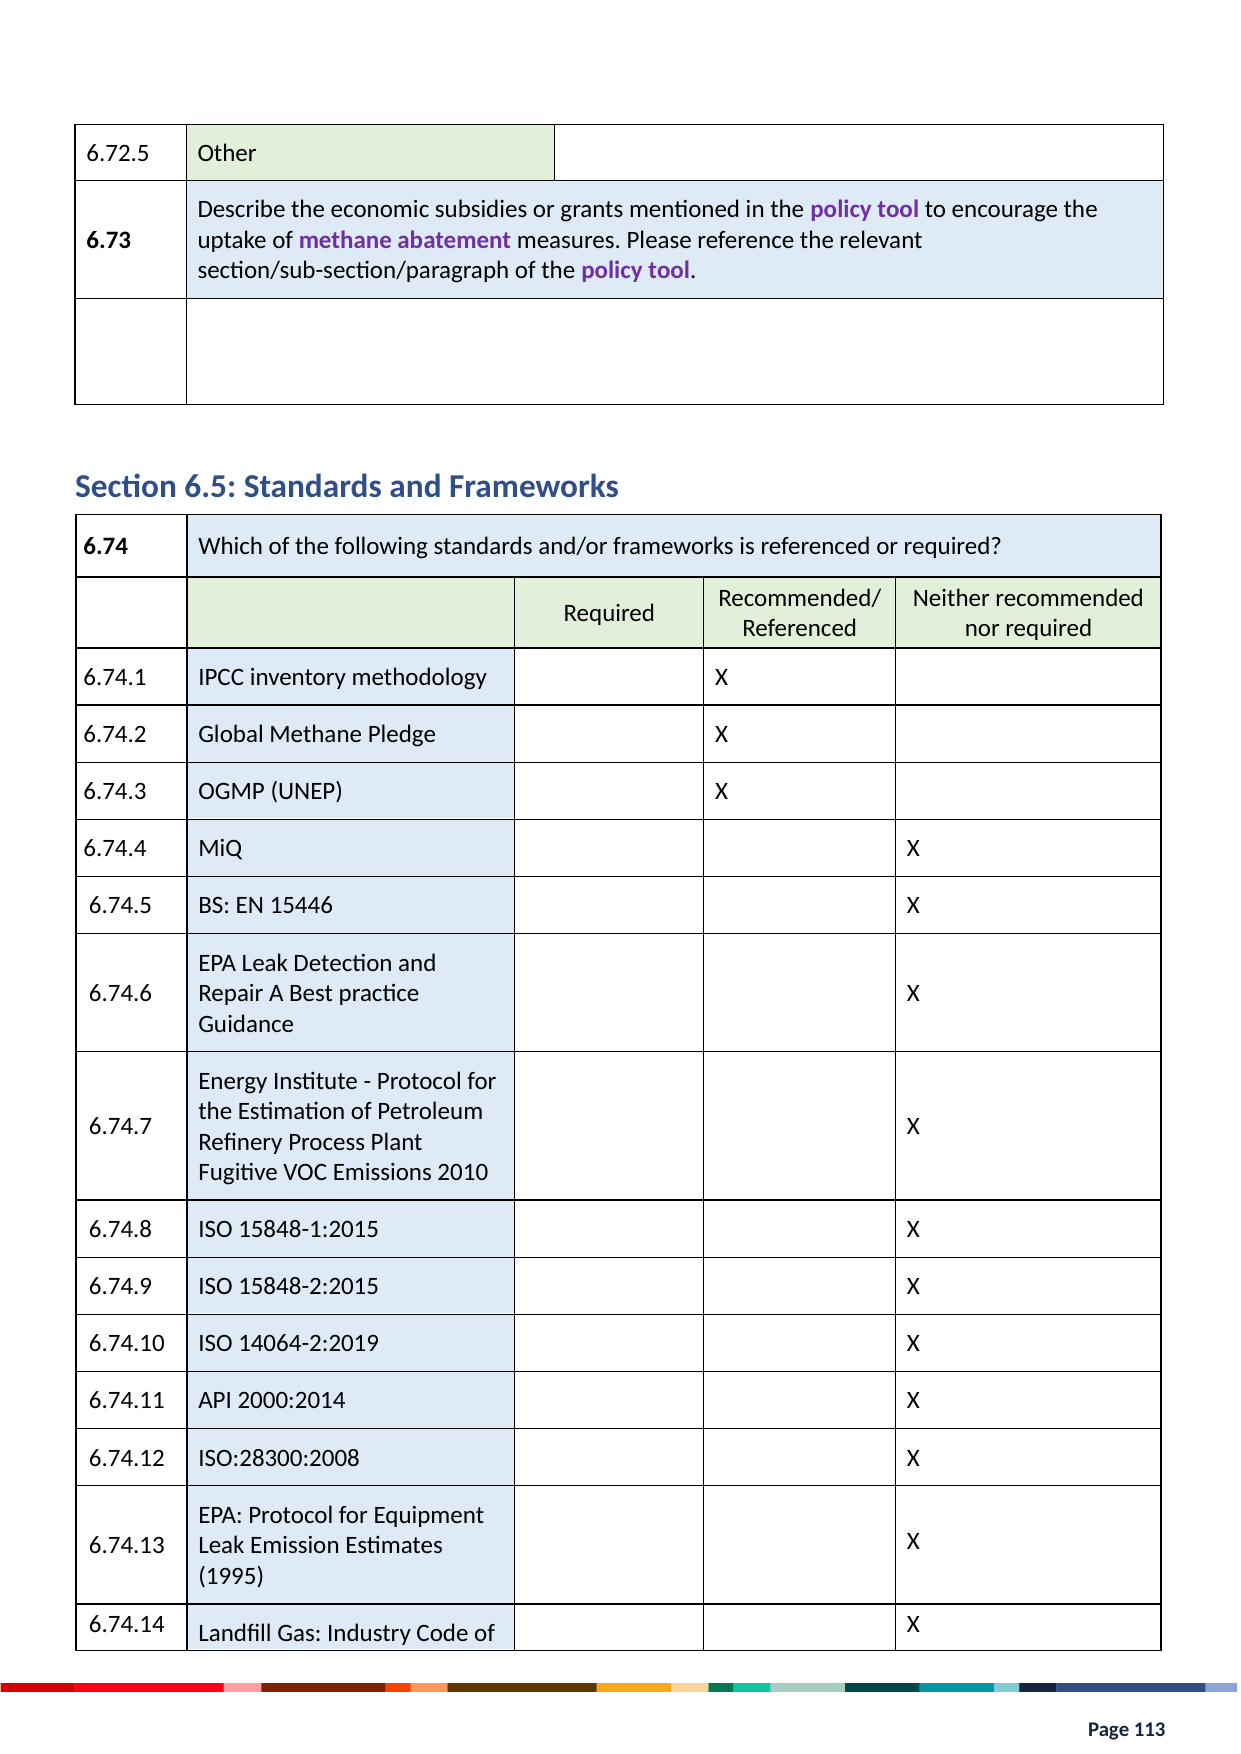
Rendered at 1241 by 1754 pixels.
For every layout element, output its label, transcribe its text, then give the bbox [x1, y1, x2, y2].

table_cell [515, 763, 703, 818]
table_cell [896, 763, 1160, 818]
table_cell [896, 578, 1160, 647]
picture [0, 1683, 1236, 1692]
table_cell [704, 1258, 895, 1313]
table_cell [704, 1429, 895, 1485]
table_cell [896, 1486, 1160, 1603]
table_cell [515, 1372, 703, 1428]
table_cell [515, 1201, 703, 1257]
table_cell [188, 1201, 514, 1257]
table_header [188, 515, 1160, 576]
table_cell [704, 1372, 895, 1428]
subtitle Section 6.5: Standards and Frameworks [75, 465, 1165, 505]
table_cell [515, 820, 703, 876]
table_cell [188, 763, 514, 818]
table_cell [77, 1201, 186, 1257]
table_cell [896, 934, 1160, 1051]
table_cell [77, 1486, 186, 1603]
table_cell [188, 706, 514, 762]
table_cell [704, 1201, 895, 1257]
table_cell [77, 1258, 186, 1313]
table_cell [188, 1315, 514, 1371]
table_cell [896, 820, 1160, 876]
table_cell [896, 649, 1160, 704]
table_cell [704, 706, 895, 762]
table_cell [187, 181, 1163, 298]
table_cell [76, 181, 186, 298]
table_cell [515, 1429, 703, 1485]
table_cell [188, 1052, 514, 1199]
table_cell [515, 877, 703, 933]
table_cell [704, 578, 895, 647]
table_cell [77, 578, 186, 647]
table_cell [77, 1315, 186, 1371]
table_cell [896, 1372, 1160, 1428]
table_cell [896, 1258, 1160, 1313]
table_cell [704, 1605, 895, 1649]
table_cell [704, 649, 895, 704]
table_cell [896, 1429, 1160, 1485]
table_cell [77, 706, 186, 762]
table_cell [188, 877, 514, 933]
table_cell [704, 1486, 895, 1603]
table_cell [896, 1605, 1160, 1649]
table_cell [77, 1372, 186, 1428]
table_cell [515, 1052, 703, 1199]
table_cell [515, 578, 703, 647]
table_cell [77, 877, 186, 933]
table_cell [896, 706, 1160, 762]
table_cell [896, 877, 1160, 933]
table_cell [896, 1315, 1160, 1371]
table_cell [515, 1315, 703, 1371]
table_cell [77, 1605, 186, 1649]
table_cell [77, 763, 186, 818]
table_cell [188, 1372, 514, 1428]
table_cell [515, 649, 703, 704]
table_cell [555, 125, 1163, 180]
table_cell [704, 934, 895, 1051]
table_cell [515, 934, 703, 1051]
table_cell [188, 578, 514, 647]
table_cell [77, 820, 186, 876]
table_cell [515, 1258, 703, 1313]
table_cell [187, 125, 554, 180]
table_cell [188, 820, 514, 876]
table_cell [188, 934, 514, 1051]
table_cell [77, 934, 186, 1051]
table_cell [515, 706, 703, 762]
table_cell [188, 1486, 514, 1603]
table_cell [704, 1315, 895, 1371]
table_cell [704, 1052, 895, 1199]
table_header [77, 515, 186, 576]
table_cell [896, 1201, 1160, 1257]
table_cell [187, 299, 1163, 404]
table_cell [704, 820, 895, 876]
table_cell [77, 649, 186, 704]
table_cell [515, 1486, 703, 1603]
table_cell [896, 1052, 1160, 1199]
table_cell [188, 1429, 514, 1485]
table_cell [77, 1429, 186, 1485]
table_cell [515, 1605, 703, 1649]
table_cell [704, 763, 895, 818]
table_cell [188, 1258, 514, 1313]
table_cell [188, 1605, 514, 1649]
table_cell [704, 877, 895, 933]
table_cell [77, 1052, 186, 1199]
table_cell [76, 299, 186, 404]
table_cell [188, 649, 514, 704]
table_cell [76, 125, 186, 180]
